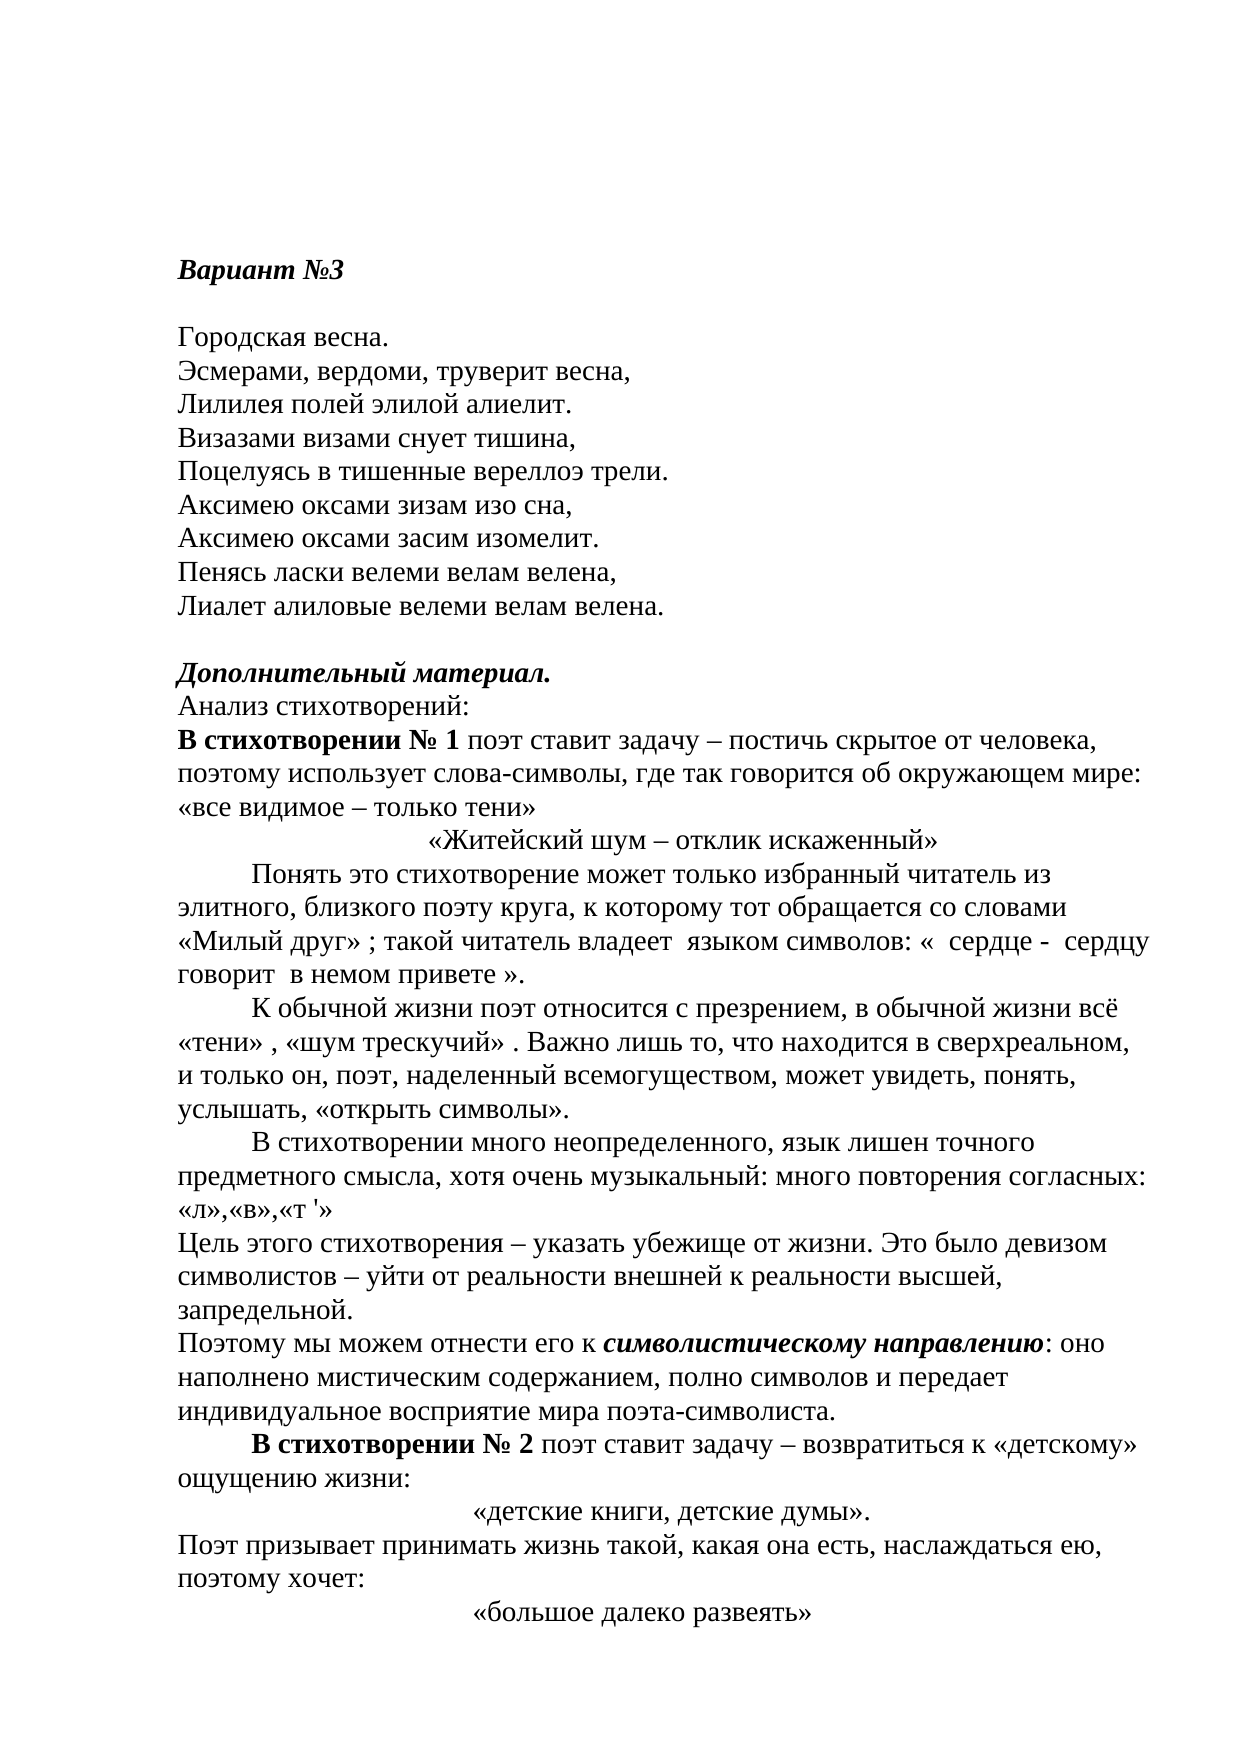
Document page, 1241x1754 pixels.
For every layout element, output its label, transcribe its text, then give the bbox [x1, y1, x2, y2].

text В стихотворении № 1 поэт ставит задачу – постичь скрытое от человека, поэтому использует слова-символы, где так говорится об окружающем мире: «все видимое – только тени» [177, 722, 1152, 822]
text К обычной жизни поэт относится с презрением, в обычной жизни всё «тени» , «шум трескучий» . Важно лишь то, что находится в сверхреальном, и только он, поэт, наделенный всемогуществом, может увидеть, понять, услышать, «открыть символы». [177, 990, 1152, 1124]
text Пенясь ласки велеми велам велена, [177, 554, 1152, 588]
text «детские книги, детские думы». [177, 1493, 1152, 1527]
text Поэтому мы можем отнести его к символистическому направлению: оно наполнено мистическим содержанием, полно символов и передает индивидуальное восприятие мира поэта-символиста. [177, 1326, 1152, 1426]
text Поцелуясь в тишенные вереллоэ трели. [177, 453, 1152, 487]
text Аксимею оксами засим изомелит. [177, 521, 1152, 554]
text Аксимею оксами зизам изо сна, [177, 487, 1152, 521]
text Городская весна. [177, 319, 1152, 353]
text Анализ стихотворений: [177, 688, 1152, 722]
text В стихотворении № 2 поэт ставит задачу – возвратиться к «детскому» ощущению жизни: [177, 1426, 1152, 1493]
text В стихотворении много неопределенного, язык лишен точного предметного смысла, хотя очень музыкальный: много повторения согласных: «л»,«в»,«т '» [177, 1124, 1152, 1225]
text Поэт призывает принимать жизнь такой, какая она есть, наслаждаться ею, поэтому хочет: [177, 1527, 1152, 1594]
text Визазами визами снует тишина, [177, 420, 1152, 453]
text Цель этого стихотворения – указать убежище от жизни. Это было девизом символистов – уйти от реальности внешней к реальности высшей, запредельной. [177, 1225, 1152, 1326]
text Дополнительный материал. [177, 655, 1152, 688]
text «большое далеко развеять» [177, 1594, 1152, 1627]
text Лиалет алиловые велеми велам велена. [177, 588, 1152, 621]
text Эсмерами, вердоми, труверит весна, [177, 353, 1152, 386]
text «Житейский шум – отклик искаженный» [177, 822, 1152, 856]
text Понять это стихотворение может только избранный читатель из элитного, близкого поэту круга, к которому тот обращается со словами «Милый друг» ; такой читатель владеет языком символов: « сердце - сердцу говорит в немом привете ». [177, 856, 1152, 990]
text Вариант №3 [177, 252, 1152, 286]
text Лилилея полей элилой алиелит. [177, 386, 1152, 420]
